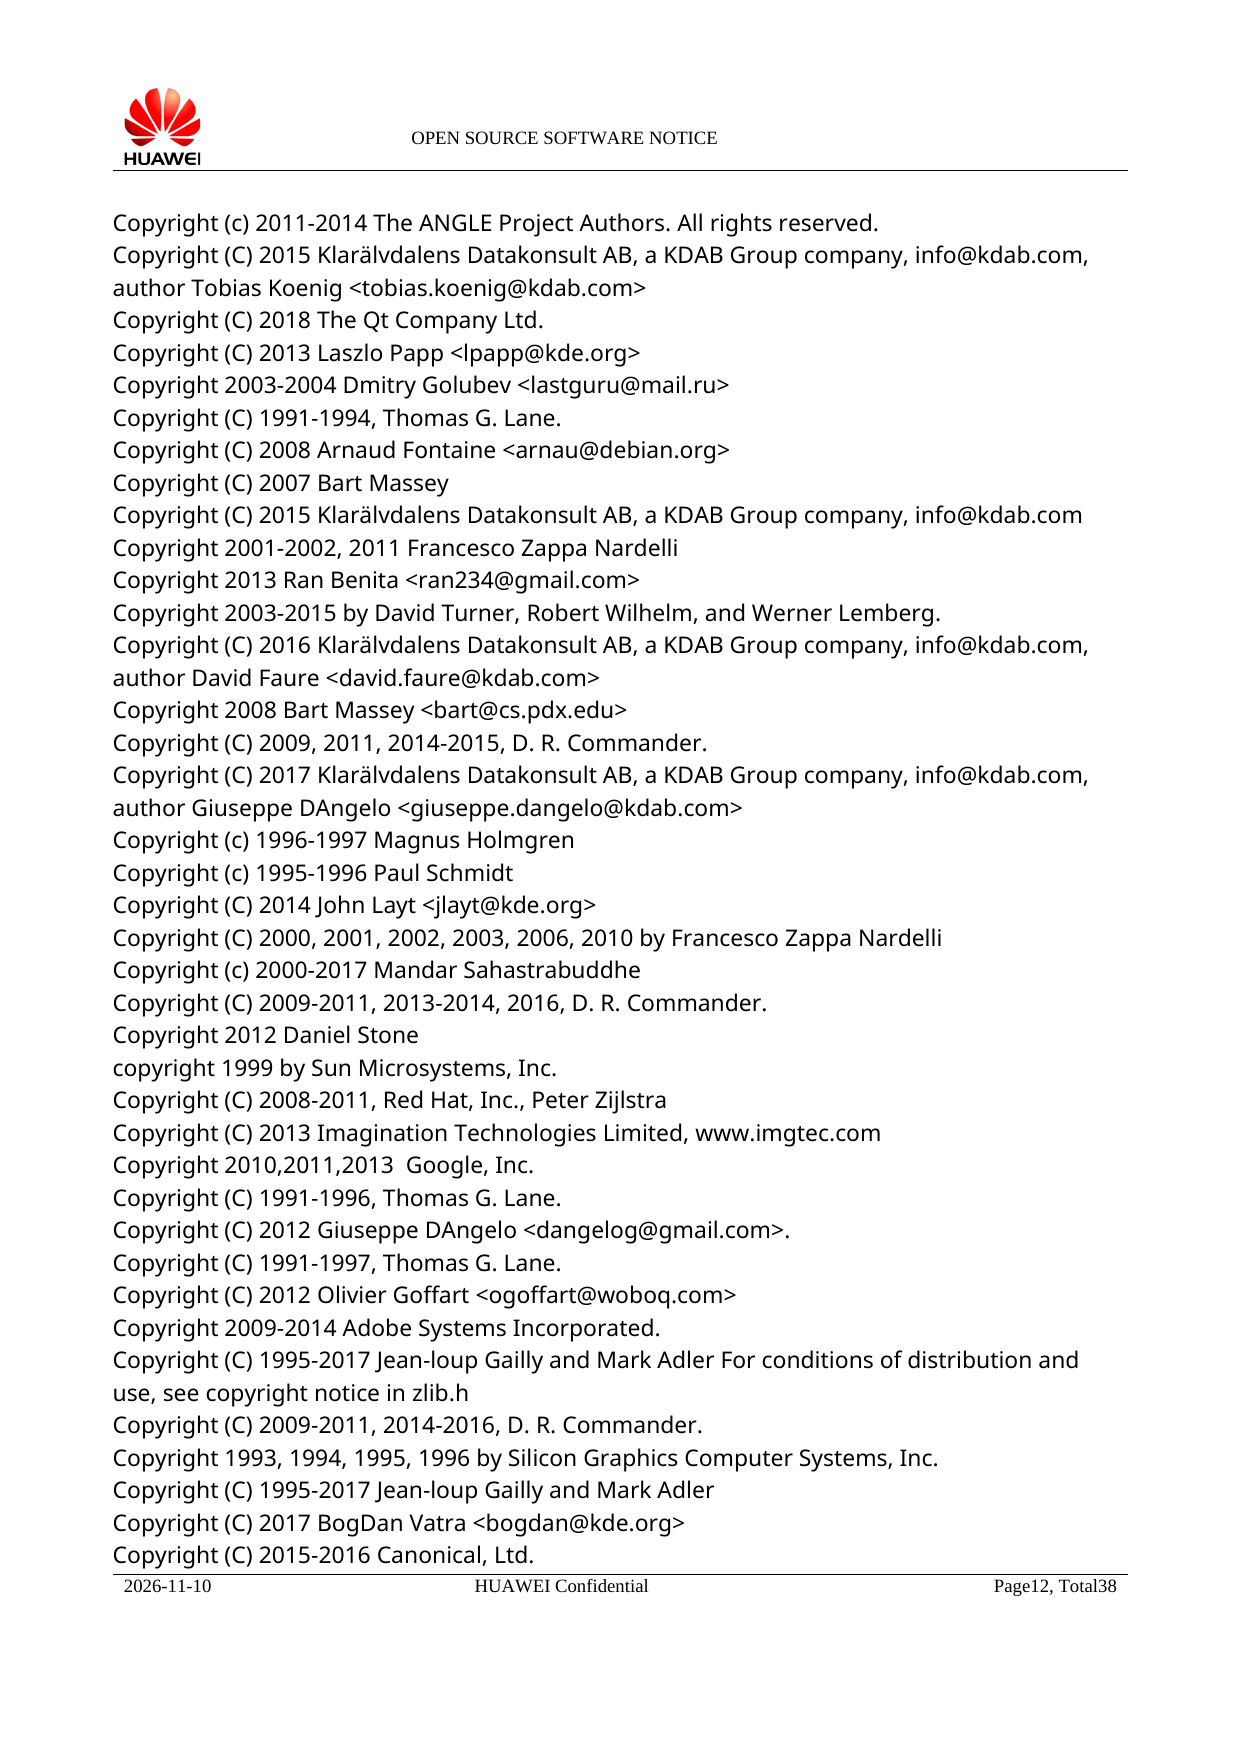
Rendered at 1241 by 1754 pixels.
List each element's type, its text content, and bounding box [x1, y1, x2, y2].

picture [124, 88, 201, 165]
